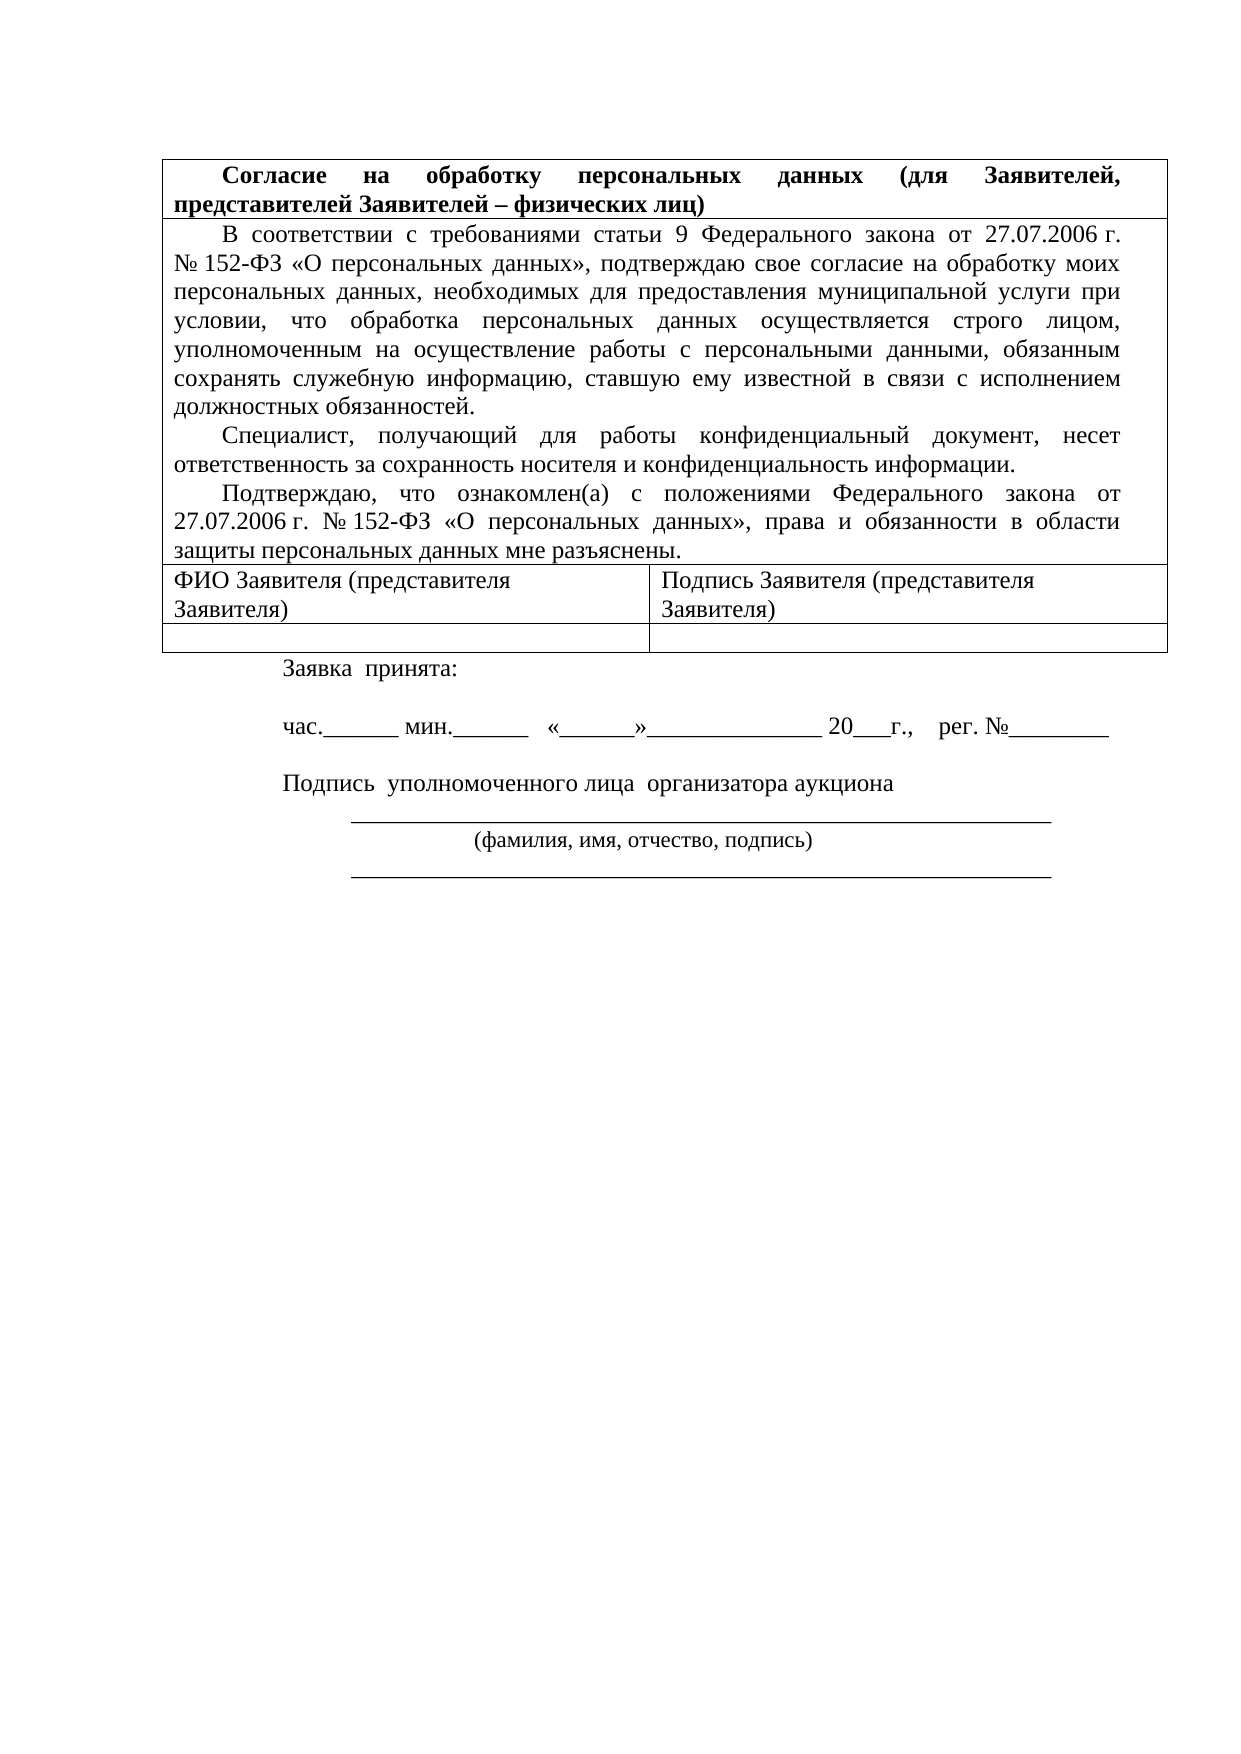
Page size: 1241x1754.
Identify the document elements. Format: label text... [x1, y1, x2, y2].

text (фамилия, имя, отчество, подпись) [177, 826, 1125, 852]
text Заявка принята: [177, 653, 1125, 682]
text Подпись уполномоченного лица организатора аукциона [177, 768, 1125, 797]
table_cell Подпись Заявителя (представителя Заявителя) [650, 565, 1167, 622]
table_cell В соответствии с требованиями статьи 9 Федерального закона от 27.07.2006 г. № 152-ФЗ «О персональных данных», подтверждаю свое согласие на обработку моих персональных данных, необходимых для предоставления муниципальной услуги при условии, что обработка персональных данных осуществляется строго лицом, уполномоченным на осуществление работы с персональными данными, обязанным сохранять служебную информацию, ставшую ему известной в связи с исполнением должностных обязанностей. Специалист, получающий для работы конфиденциальный документ, несет ответственность за сохранность носителя и конфиденциальность информации. Подтверждаю, что ознакомлен(а) с положениями Федерального закона от 27.07.2006 г. № 152-ФЗ «О персональных данных», права и обязанности в области защиты персональных данных мне разъяснены. [163, 219, 1167, 564]
text час.______ мин.______ «______»______________ 20___г., рег. №________ [177, 711, 1125, 739]
text ________________________________________________________ [177, 797, 1125, 826]
text ________________________________________________________ [177, 852, 1125, 881]
table_header Согласие на обработку персональных данных (для Заявителей, представителей Заявителей – физических лиц) [163, 160, 1167, 218]
table_cell [650, 624, 1167, 652]
table_cell [163, 624, 649, 652]
table_cell ФИО Заявителя (представителя Заявителя) [163, 565, 649, 622]
